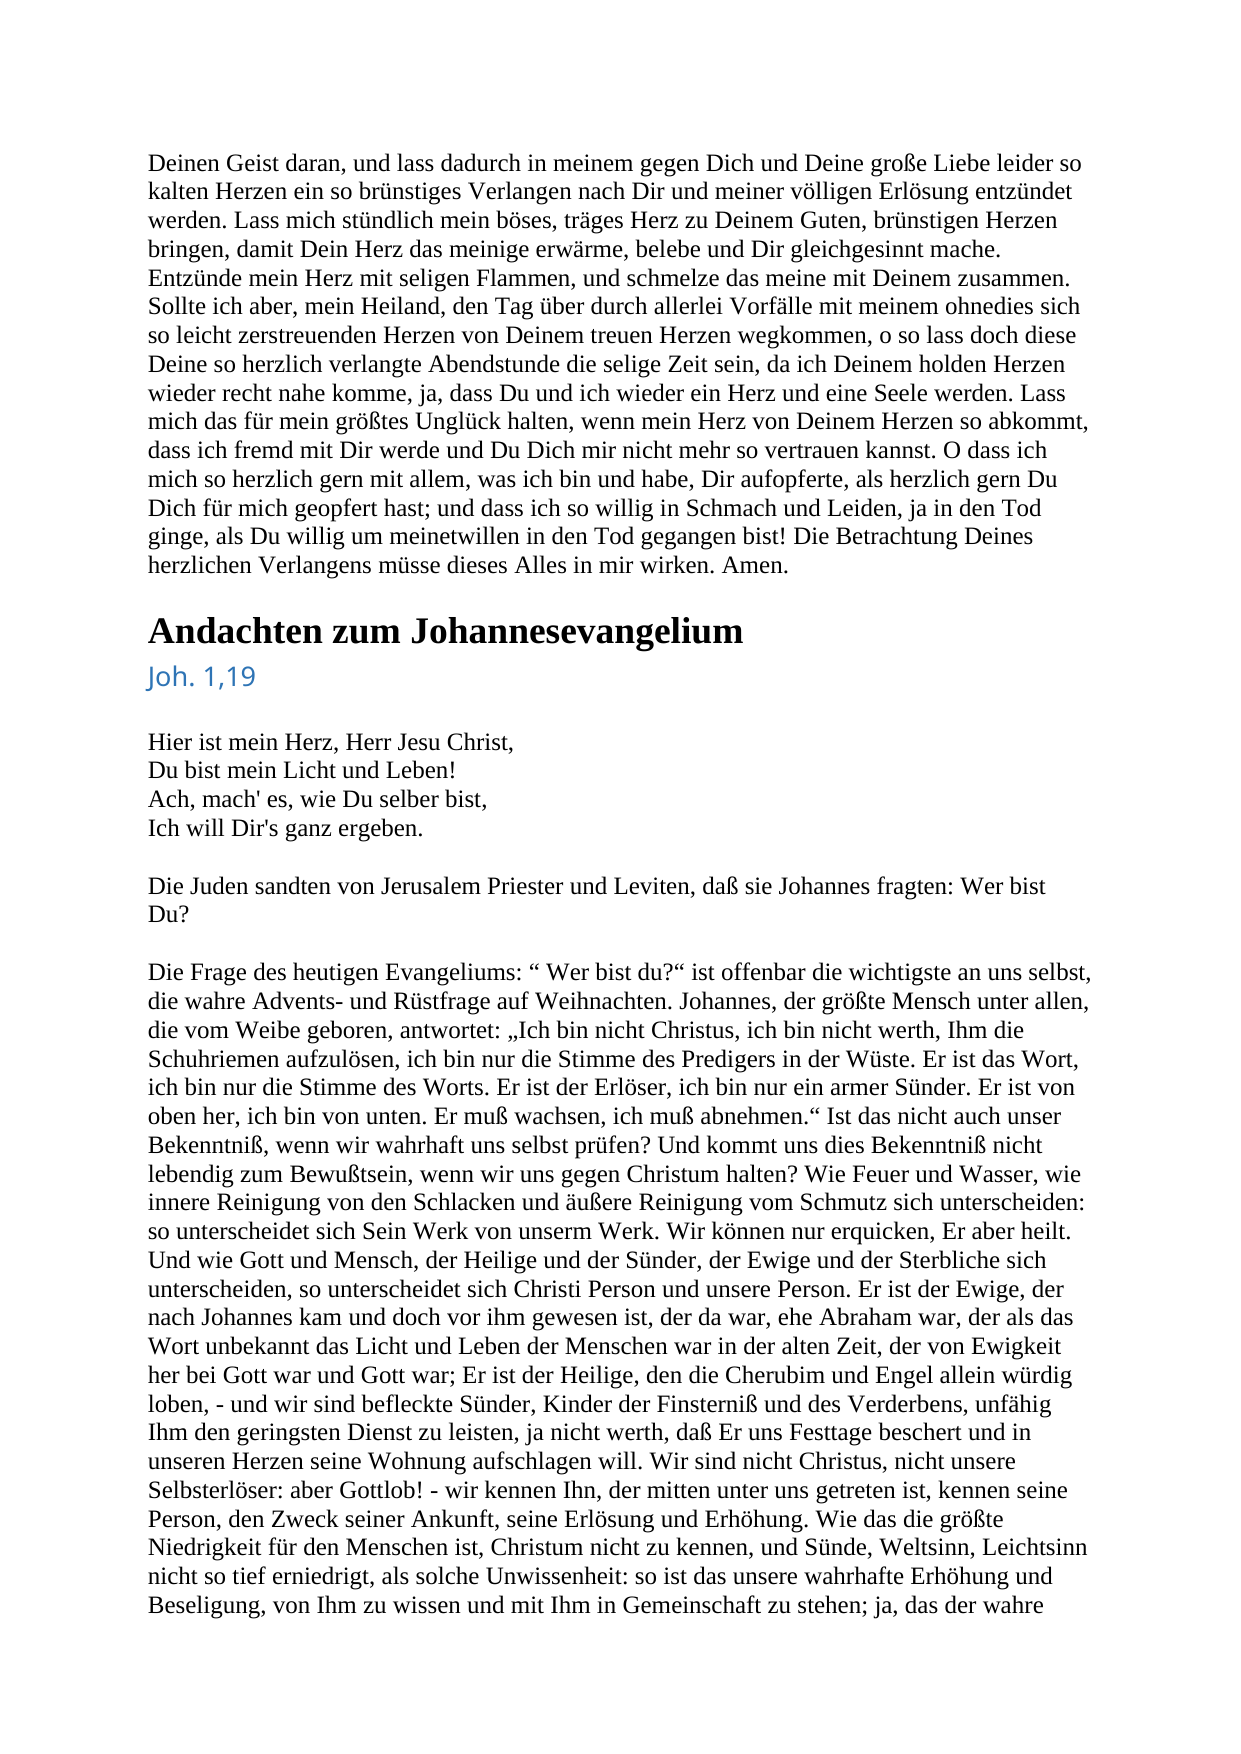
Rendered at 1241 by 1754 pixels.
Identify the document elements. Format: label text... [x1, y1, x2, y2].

subtitle Andachten zum Johannesevangelium [148, 608, 1093, 651]
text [148, 957, 1093, 1619]
text Die Juden sandten von Jerusalem Priester und Leviten, daß sie Johannes fragten: Wer bist Du? [148, 871, 1093, 928]
text Hier ist mein Herz, Herr Jesu Christ, Du bist mein Licht und Leben! Ach, mach' es, wie Du selber bist, Ich will Dir's ganz ergeben. [148, 727, 1093, 842]
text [148, 148, 1093, 579]
subtitle Joh. 1,19 [148, 658, 1093, 694]
